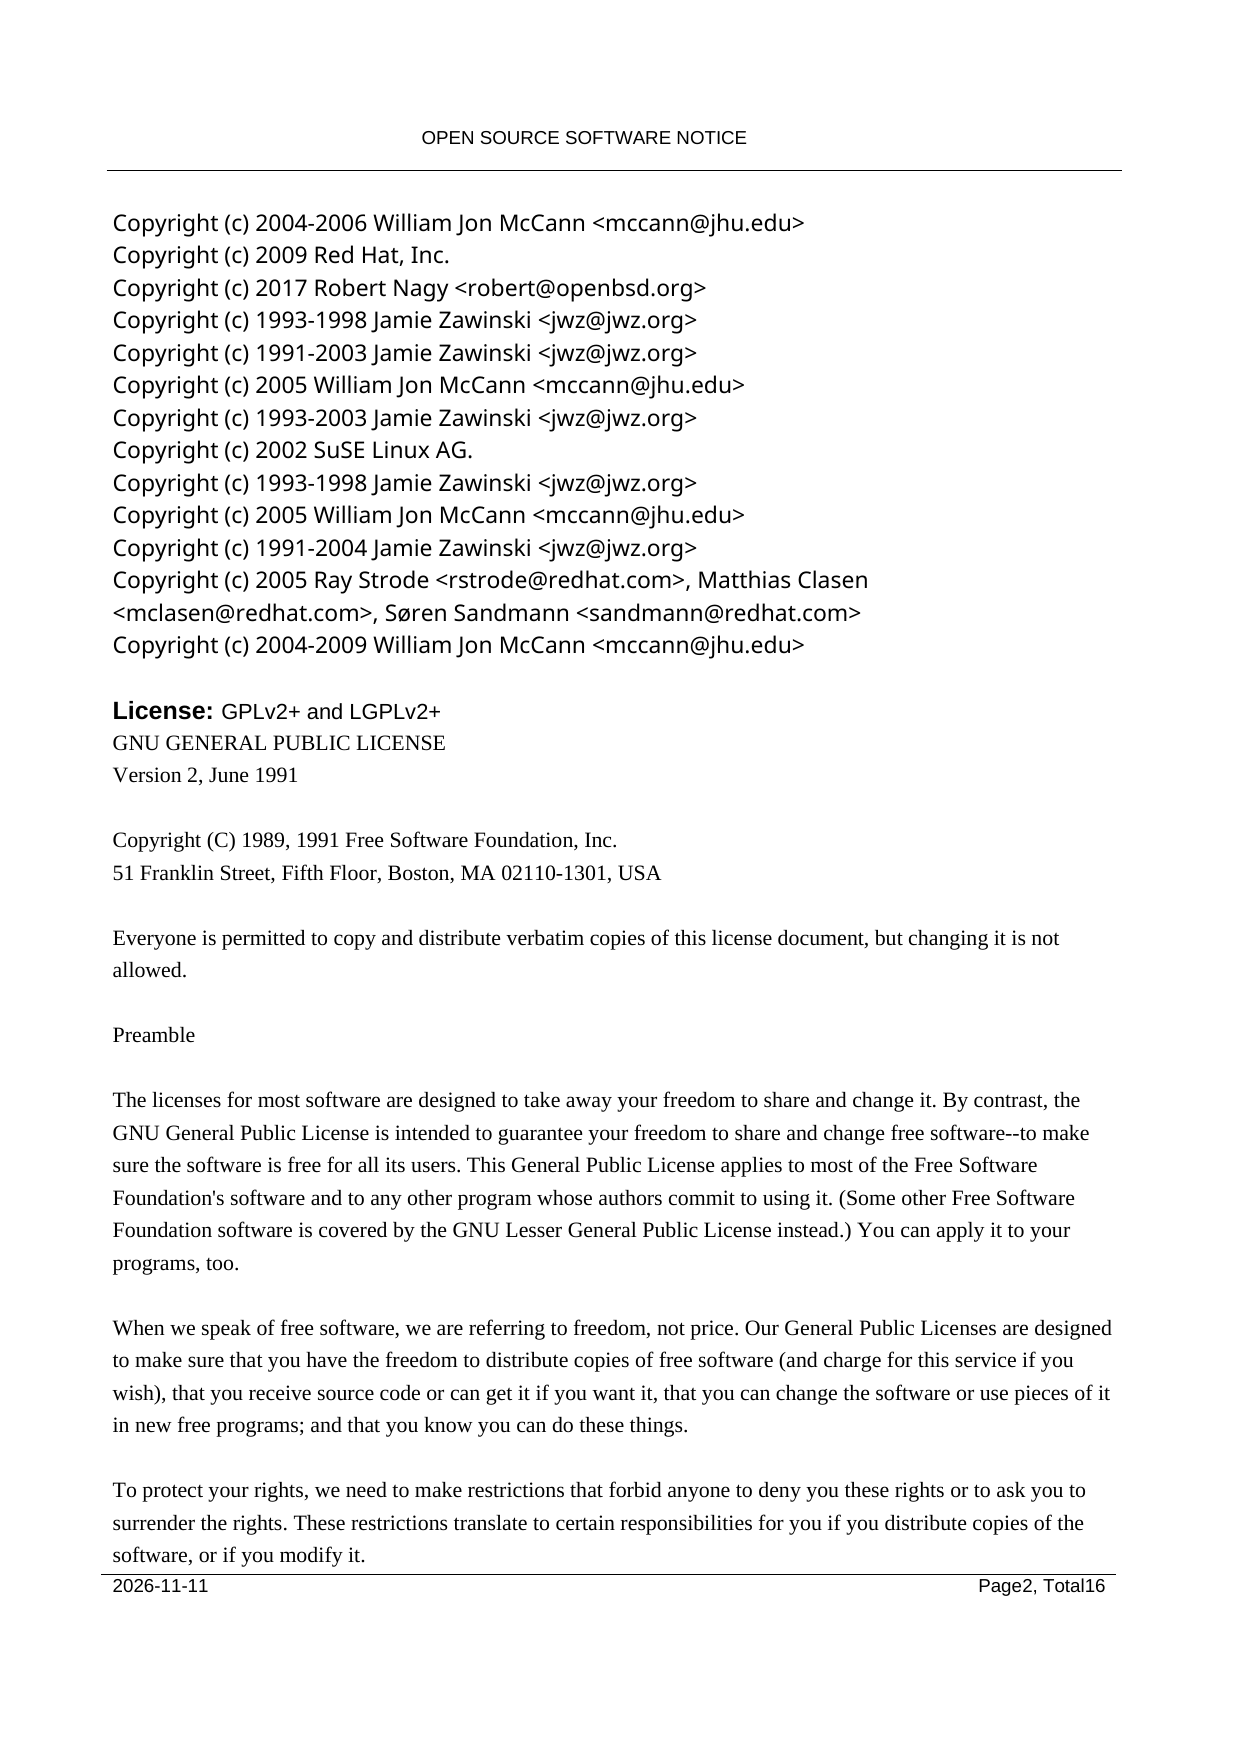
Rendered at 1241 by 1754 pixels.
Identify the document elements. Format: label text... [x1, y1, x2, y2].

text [112, 726, 1128, 1571]
text License: GPLv2+ and LGPLv2+ [112, 694, 1128, 726]
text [112, 206, 1128, 694]
